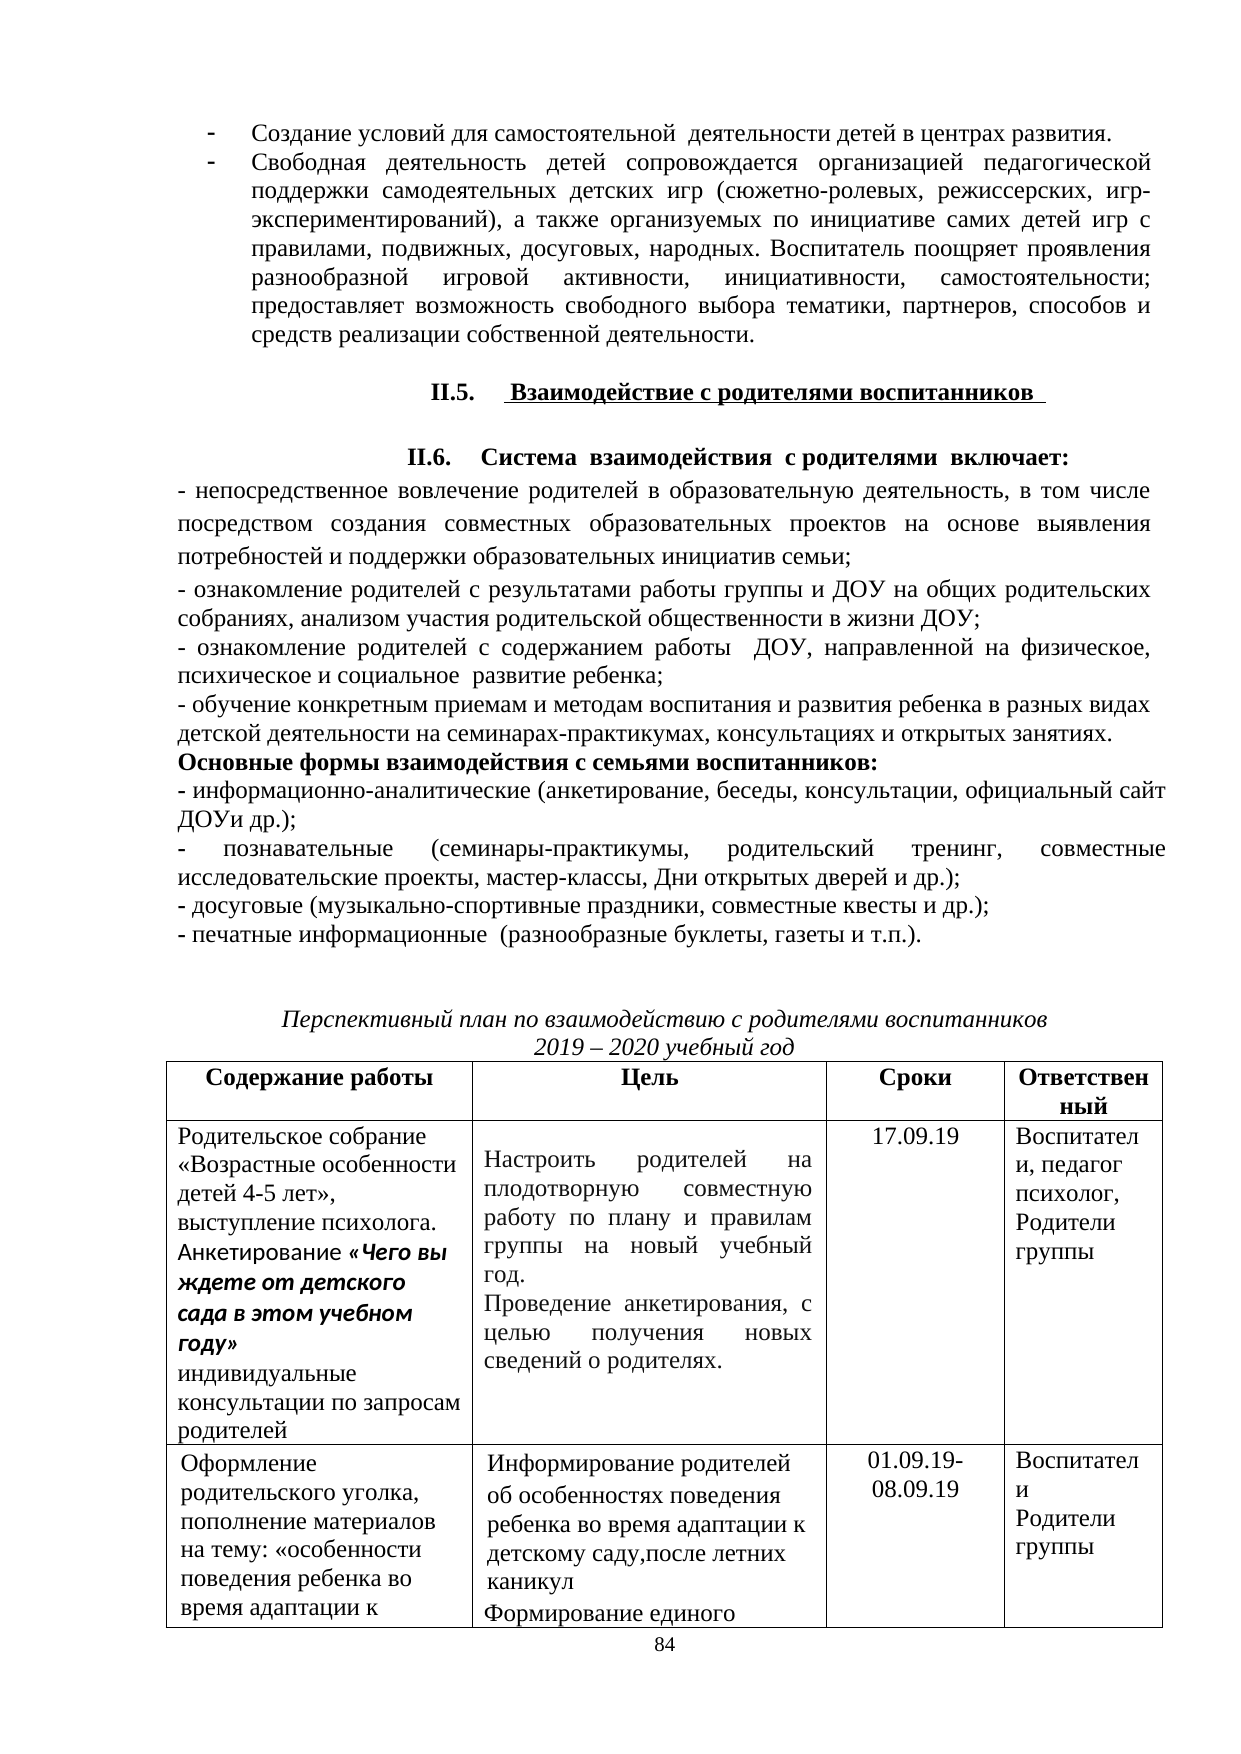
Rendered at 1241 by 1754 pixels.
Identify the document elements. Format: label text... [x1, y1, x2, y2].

table_cell Воспитатели, педагог психолог, Родители группы [1005, 1121, 1162, 1444]
text - досуговые (музыкально-спортивные праздники, совместные квесты и др.); [177, 890, 1166, 919]
list Взаимодействие с родителями воспитанников [325, 377, 1152, 438]
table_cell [473, 1445, 826, 1627]
table_header Ответственный [1005, 1062, 1162, 1120]
text Перспективный план по взаимодействию с родителями воспитанников 2019 – 2020 учебный год [177, 1004, 1152, 1061]
text - ознакомление родителей с содержанием работы ДОУ, направленной на физическое, психическое и социальное развитие ребенка; [177, 632, 1152, 689]
text - ознакомление родителей с результатами работы группы и ДОУ на общих родительских собраниях, анализом участия родительской общественности в жизни ДОУ; [177, 574, 1152, 632]
text - познавательные (семинары-практикумы, родительский тренинг, совместные исследовательские проекты, мастер-классы, Дни открытых дверей и др.); [177, 833, 1166, 890]
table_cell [1005, 1445, 1162, 1627]
text Основные формы взаимодействия с семьями воспитанников: [177, 747, 1166, 775]
text - печатные информационные (разнообразные буклеты, газеты и т.п.). [177, 919, 1166, 948]
table_cell 17.09.19 [827, 1121, 1004, 1444]
text - обучение конкретным приемам и методам воспитания и развития ребенка в разных видах детской деятельности на семинарах-практикумах, консультациях и открытых занятиях. [177, 689, 1152, 747]
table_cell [167, 1445, 472, 1627]
list Создание условий для самостоятельной деятельности детей в центрах развития. [207, 118, 1152, 147]
table_cell 01.09.19-08.09.19 [827, 1445, 1004, 1627]
list Система взаимодействия с родителями включает: [325, 442, 1152, 471]
table_header Цель [473, 1062, 826, 1120]
text - информационно-аналитические (анкетирование, беседы, консультации, официальный сайт ДОУи др.); [177, 775, 1166, 833]
text - непосредственное вовлечение родителей в образовательную деятельность, в том числе посредством создания совместных образовательных проектов на основе выявления потребностей и поддержки образовательных инициатив семьи; [177, 475, 1152, 570]
table_cell Родительское собрание «Возрастные особенности детей 4-5 лет», выступление психолога. Анкетирование «Чего вы ждете от детского сада в этом учебном году» индивидуальные консультации по запросам родителей [167, 1121, 472, 1444]
table_cell Настроить родителей на плодотворную совместную работу по плану и правилам группы на новый учебный год. Проведение анкетирования, с целью получения новых сведений о родителях. [473, 1121, 826, 1444]
table_header Содержание работы [167, 1062, 472, 1120]
table_header Сроки [827, 1062, 1004, 1120]
list Свободная деятельность детей сопровождается организацией педагогической поддержки самодеятельных детских игр (сюжетно-ролевых, режиссерских, игр-экспериментирований), а также организуемых по инициативе самих детей игр с правилами, подвижных, досуговых, народных. Воспитатель поощряет проявления разнообразной игровой активности, инициативности, самостоятельности; предоставляет возможность свободного выбора тематики, партнеров, способов и средств реализации собственной деятельности. [207, 147, 1152, 348]
